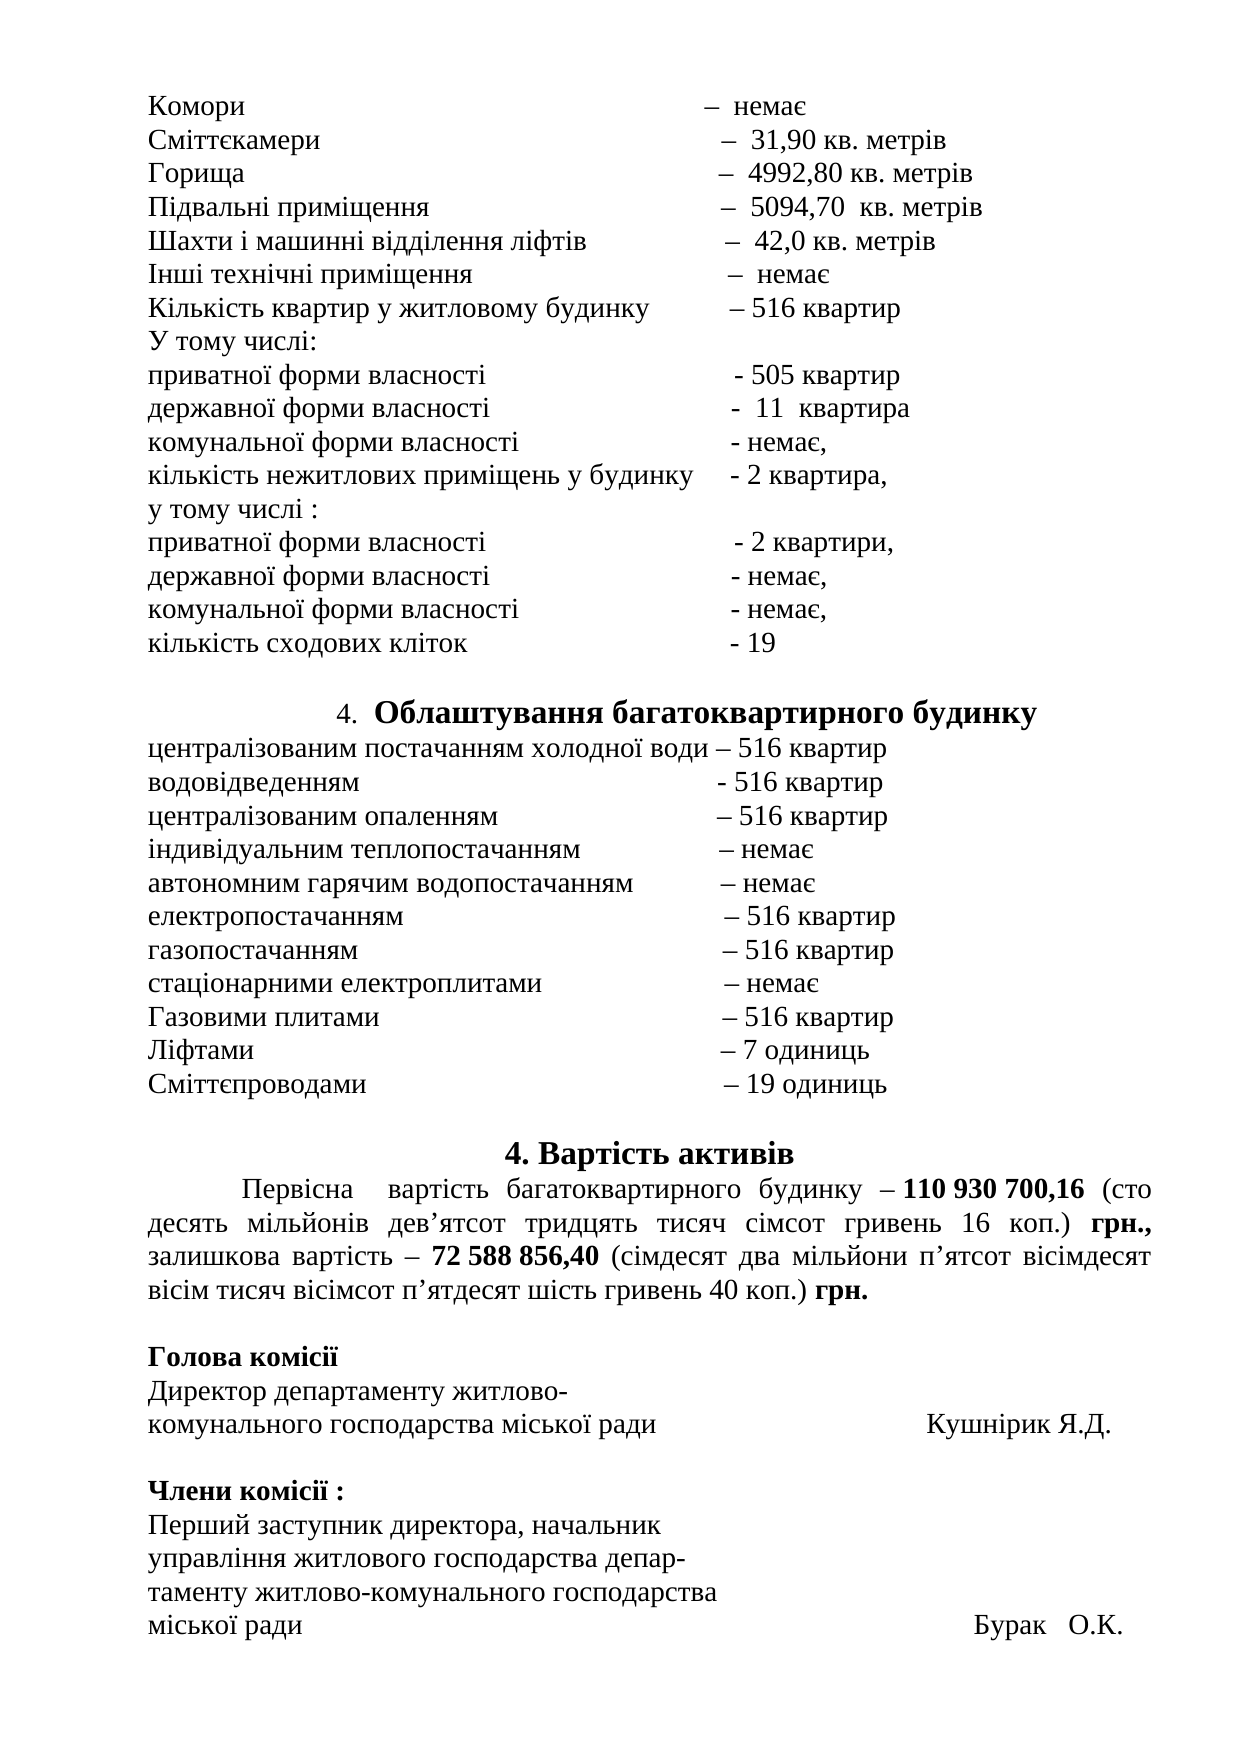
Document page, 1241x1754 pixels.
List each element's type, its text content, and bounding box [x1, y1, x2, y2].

text Сміттєпроводами – 19 одиниць [148, 1066, 1152, 1099]
text автономним гарячим водопостачанням – немає [148, 865, 1152, 898]
text централізованим постачанням холодної води – 516 квартир [148, 731, 1152, 764]
text Ліфтами – 7 одиниць [148, 1032, 1152, 1066]
text водовідведенням - 516 квартир [148, 764, 1152, 798]
text індивідуальним теплопостачанням – немає [148, 831, 1152, 865]
text комунального господарства міської ради Кушнірик Я.Д. [148, 1406, 1152, 1440]
text державної форми власності - немає, [148, 558, 1152, 592]
text Підвальні приміщення – 5094,70 кв. метрів [148, 189, 1152, 223]
text міської ради Бурак О.К. [148, 1607, 1152, 1641]
text Сміттєкамери – 31,90 кв. метрів [148, 122, 1152, 156]
text Голова комісії [148, 1339, 1152, 1373]
text Члени комісії : [148, 1473, 1152, 1507]
text комунальної форми власності - немає, [148, 424, 1152, 457]
text таменту житлово-комунального господарства [148, 1574, 1152, 1607]
text Комори – немає [148, 88, 1152, 122]
text Газовими плитами – 516 квартир [148, 999, 1152, 1032]
text управління житлового господарства депар- [148, 1540, 1152, 1574]
text Інші технічні приміщення – немає [148, 256, 1152, 290]
text приватної форми власності - 505 квартир [148, 357, 1152, 390]
text Перший заступник директора, начальник [148, 1507, 1152, 1540]
text електропостачанням – 516 квартир [148, 898, 1152, 932]
text кількість сходових кліток - 19 [148, 625, 1152, 659]
text кількість нежитлових приміщень у будинку - 2 квартира, [148, 457, 1152, 491]
text у тому числі : [148, 491, 1152, 524]
text державної форми власності - 11 квартира [148, 390, 1152, 424]
text Горища – 4992,80 кв. метрів [148, 156, 1152, 189]
text газопостачанням – 516 квартир [148, 932, 1152, 965]
text приватної форми власності - 2 квартири, [148, 524, 1152, 558]
list Облаштування багатоквартирного будинку [221, 692, 1152, 731]
text Первісна вартість багатоквартирного будинку – 110 930 700,16 (сто десять мільйонів дев’ятсот тридцять тисяч сімсот гривень 16 коп.) грн., залишкова вартість – 72 588 856,40 (сімдесят два мільйони п’ятсот вісімдесят вісім тисяч вісімсот п’ятдесят шість гривень 40 коп.) грн. [148, 1171, 1152, 1306]
text комунальної форми власності - немає, [148, 592, 1152, 625]
text Директор департаменту житлово- [148, 1373, 1152, 1406]
text 4. Вартість активів [148, 1133, 1152, 1171]
text централізованим опаленням – 516 квартир [148, 798, 1152, 831]
text Кількість квартир у житловому будинку – 516 квартир [148, 290, 1152, 323]
text Шахти і машинні відділення ліфтів – 42,0 кв. метрів [148, 223, 1152, 256]
text У тому числі: [148, 323, 1152, 357]
text стаціонарними електроплитами – немає [148, 965, 1152, 999]
